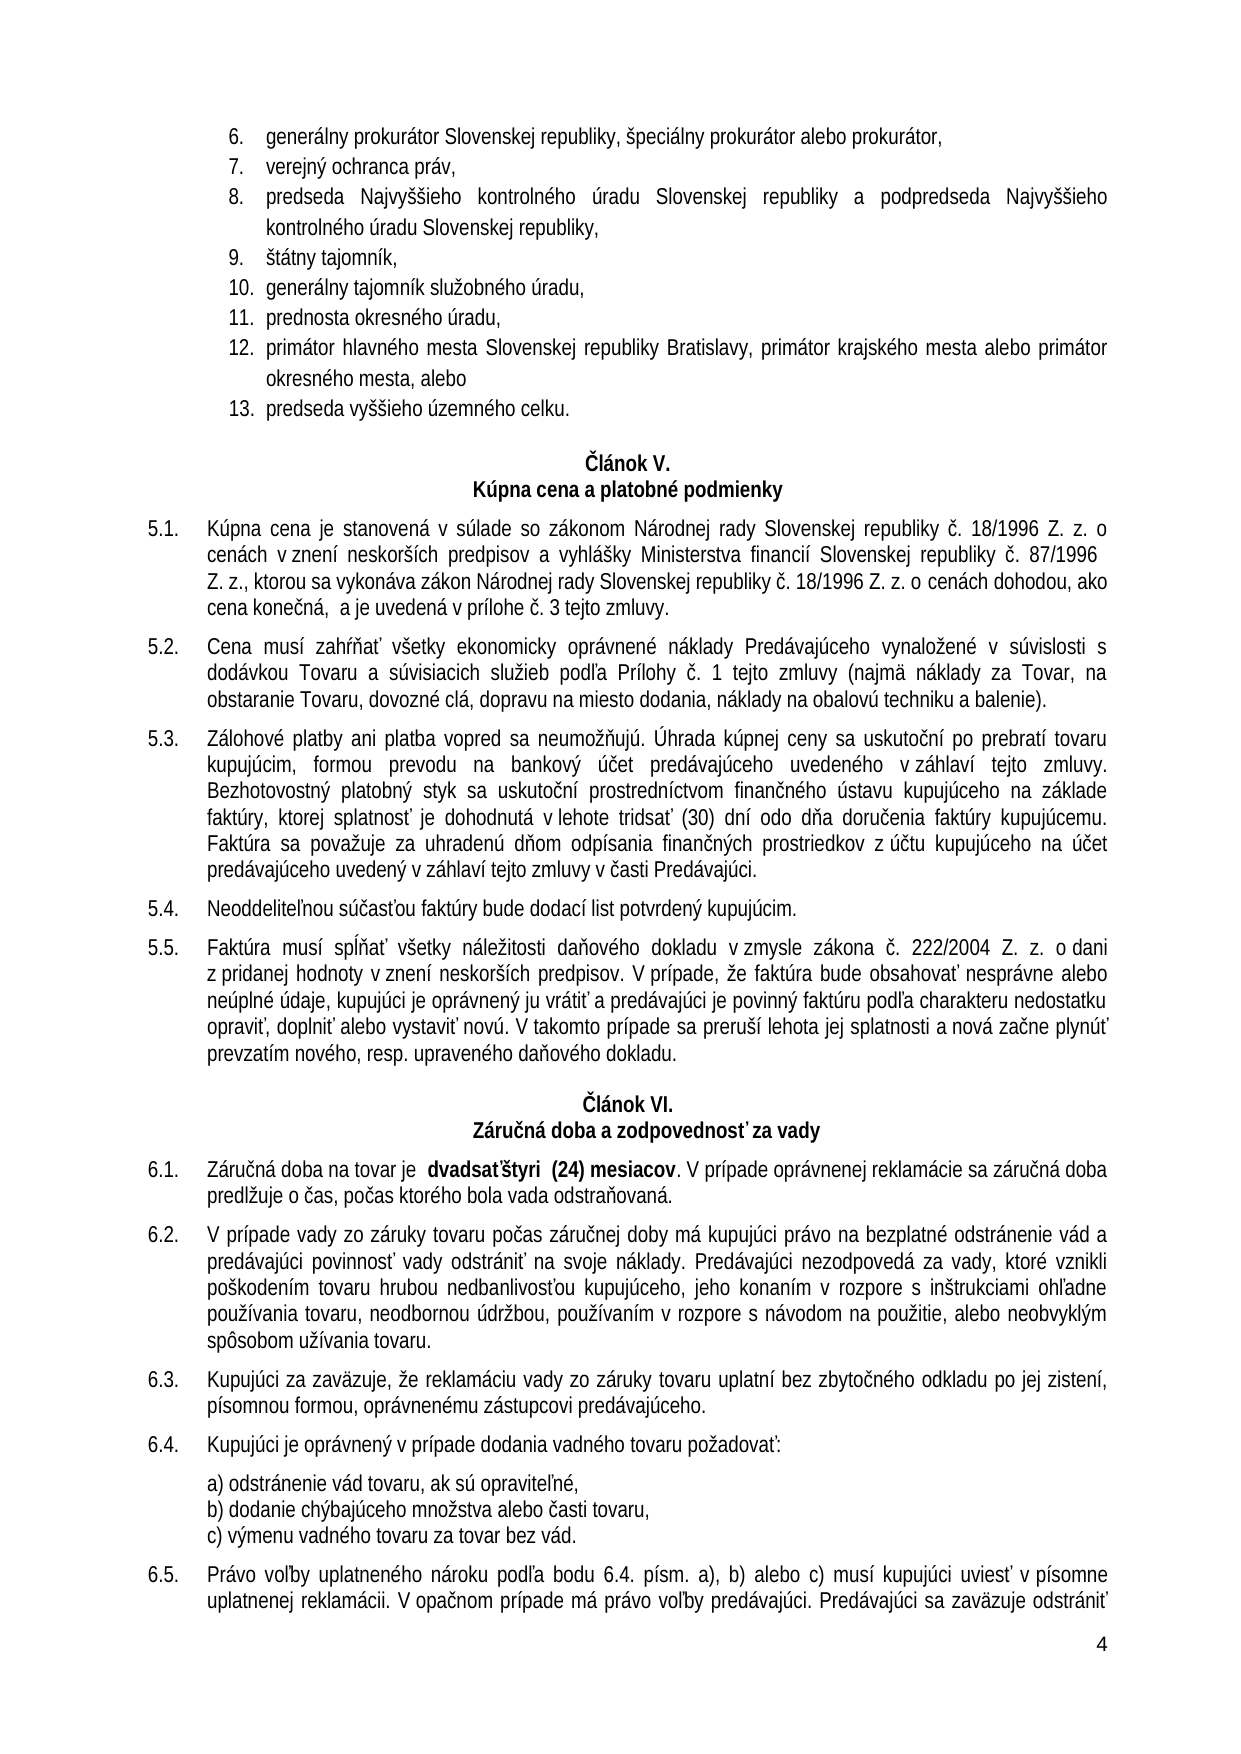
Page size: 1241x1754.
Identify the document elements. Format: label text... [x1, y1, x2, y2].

list štátny tajomník, [228, 244, 1107, 270]
list Kúpna cena je stanovená v súlade so zákonom Národnej rady Slovenskej republiky č. 18/1996 Z. z. o cenách v znení neskorších predpisov a vyhlášky Ministerstva financií Slovenskej republiky č. 87/1996 Z. z., ktorou sa vykonáva zákon Národnej rady Slovenskej republiky č. 18/1996 Z. z. o cenách dohodou, ako cena konečná, a je uvedená v prílohe č. 3 tejto zmluvy. [148, 515, 1107, 621]
list Zálohové platby ani platba vopred sa neumožňujú. Úhrada kúpnej ceny sa uskutoční po prebratí tovaru kupujúcim, formou prevodu na bankový účet predávajúceho uvedeného v záhlaví tejto zmluvy. Bezhotovostný platobný styk sa uskutoční prostredníctvom finančného ústavu kupujúceho na základe faktúry, ktorej splatnosť je dohodnutá v lehote tridsať (30) dní odo dňa doručenia faktúry kupujúcemu. Faktúra sa považuje za uhradenú dňom odpísania finančných prostriedkov z účtu kupujúceho na účet predávajúceho uvedený v záhlaví tejto zmluvy v časti Predávajúci. [148, 724, 1107, 883]
text Článok VI. [148, 1091, 1107, 1117]
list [148, 1561, 1107, 1614]
list b) dodanie chýbajúceho množstva alebo časti tovaru, [207, 1496, 1107, 1522]
list predseda Najvyššieho kontrolného úradu Slovenskej republiky a podpredseda Najvyššieho kontrolného úradu Slovenskej republiky, [228, 183, 1107, 240]
text Záručná doba a zodpovednosť za vady [185, 1117, 1107, 1143]
list primátor hlavného mesta Slovenskej republiky Bratislavy, primátor krajského mesta alebo primátor okresného mesta, alebo [228, 334, 1107, 391]
list Cena musí zahŕňať všetky ekonomicky oprávnené náklady Predávajúceho vynaložené v súvislosti s dodávkou Tovaru a súvisiacich služieb podľa Prílohy č. 1 tejto zmluvy (najmä náklady za Tovar, na obstaranie Tovaru, dovozné clá, dopravu na miesto dodania, náklady na obalovú techniku a balenie). [148, 633, 1107, 712]
list V prípade vady zo záruky tovaru počas záručnej doby má kupujúci právo na bezplatné odstránenie vád a predávajúci povinnosť vady odstrániť na svoje náklady. Predávajúci nezodpovedá za vady, ktoré vznikli poškodením tovaru hrubou nedbanlivosťou kupujúceho, jeho konaním v rozpore s inštrukciami ohľadne používania tovaru, neodbornou údržbou, používaním v rozpore s návodom na použitie, alebo neobvyklým spôsobom užívania tovaru. [148, 1221, 1107, 1353]
text Článok V. [148, 450, 1107, 476]
list generálny prokurátor Slovenskej republiky, špeciálny prokurátor alebo prokurátor, [228, 123, 1107, 149]
list Faktúra musí spĺňať všetky náležitosti daňového dokladu v zmysle zákona č. 222/2004 Z. z. o dani z pridanej hodnoty v znení neskorších predpisov. V prípade, že faktúra bude obsahovať nesprávne alebo neúplné údaje, kupujúci je oprávnený ju vrátiť a predávajúci je povinný faktúru podľa charakteru nedostatku opraviť, doplniť alebo vystaviť novú. V takomto prípade sa preruší lehota jej splatnosti a nová začne plynúť prevzatím nového, resp. upraveného daňového dokladu. [148, 934, 1107, 1066]
list Záručná doba na tovar je dvadsaťštyri (24) mesiacov. V prípade oprávnenej reklamácie sa záručná doba predlžuje o čas, počas ktorého bola vada odstraňovaná. [148, 1156, 1107, 1209]
list Neoddeliteľnou súčasťou faktúry bude dodací list potvrdený kupujúcim. [148, 895, 1107, 922]
list verejný ochranca práv, [228, 153, 1107, 179]
list generálny tajomník služobného úradu, [228, 274, 1107, 300]
list c) výmenu vadného tovaru za tovar bez vád. [207, 1522, 1107, 1549]
list Kupujúci je oprávnený v prípade dodania vadného tovaru požadovať: [148, 1431, 1107, 1457]
list Kupujúci za zaväzuje, že reklamáciu vady zo záruky tovaru uplatní bez zbytočného odkladu po jej zistení, písomnou formou, oprávnenému zástupcovi predávajúceho. [148, 1366, 1107, 1418]
text Kúpna cena a platobné podmienky [148, 476, 1107, 503]
list predseda vyššieho územného celku. [229, 395, 1107, 421]
list a) odstránenie vád tovaru, ak sú opraviteľné, [207, 1469, 1107, 1496]
list prednosta okresného úradu, [228, 304, 1107, 330]
